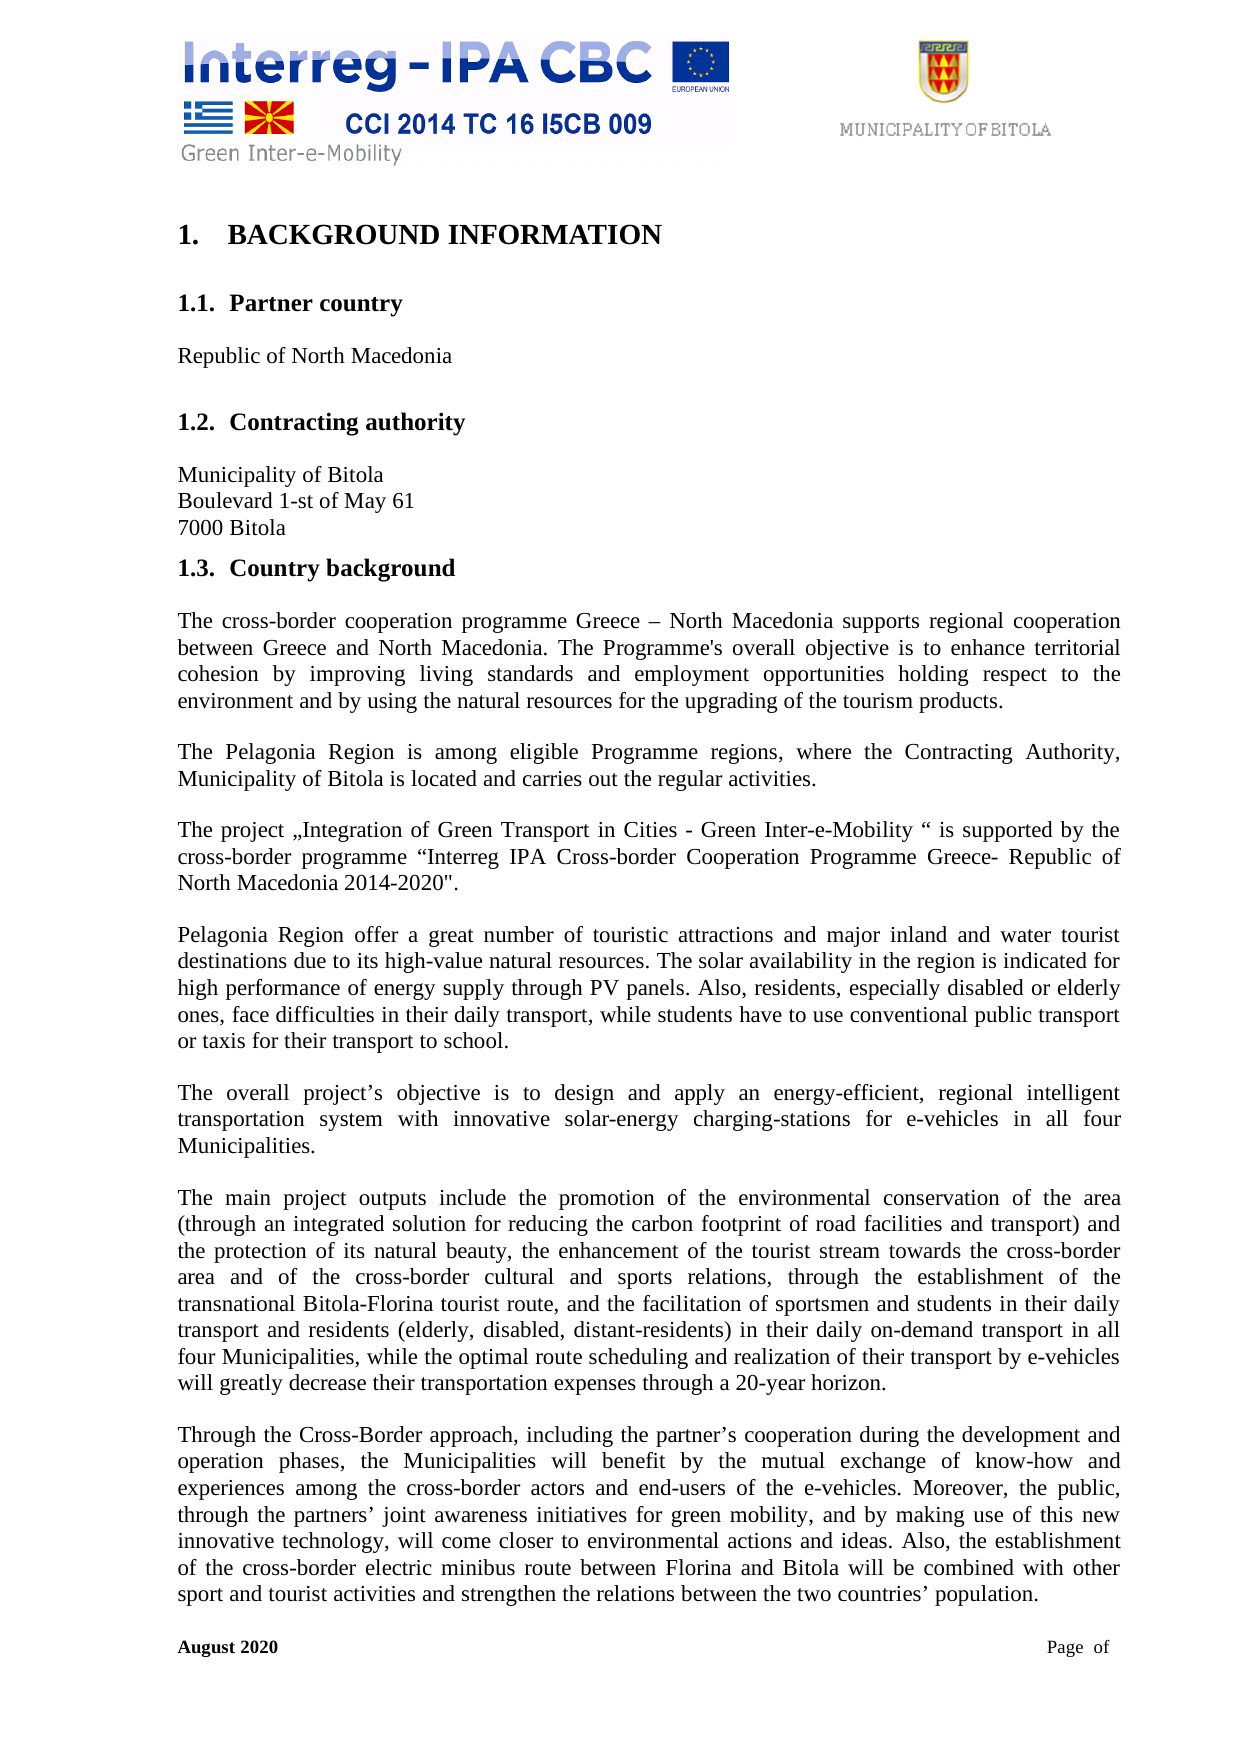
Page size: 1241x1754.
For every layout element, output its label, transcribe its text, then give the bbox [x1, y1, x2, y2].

text Through the Cross-Border approach, including the partner’s cooperation during the development and operation phases, the Municipalities will benefit by the mutual exchange of know-how and experiences among the cross-border actors and end-users of the e-vehicles. Moreover, the public, through the partners’ joint awareness initiatives for green mobility, and by making use of this new innovative technology, will come closer to environmental actions and ideas. Also, the establishment of the cross-border electric minibus route between Florina and Bitola will be combined with other sport and tourist activities and strengthen the relations between the two countries’ population. [177, 1421, 1122, 1607]
subtitle BACKGROUND INFORMATION [177, 217, 1122, 251]
picture [177, 34, 731, 168]
text Pelagonia Region offer a great number of touristic attractions and major inland and water tourist destinations due to its high-value natural resources. The solar availability in the region is indicated for high performance of energy supply through PV panels. Also, residents, especially disabled or elderly ones, face difficulties in their daily transport, while students have to use conventional public transport or taxis for their transport to school. [177, 921, 1122, 1054]
text Republic of North Macedonia [177, 342, 1122, 369]
picture [826, 0, 1063, 168]
text The cross-border cooperation programme Greece – North Macedonia supports regional cooperation between Greece and North Macedonia. The Programme's overall objective is to enhance territorial cohesion by improving living standards and employment opportunities holding respect to the environment and by using the natural resources for the upgrading of the tourism products. [177, 607, 1122, 713]
text The project „Integration of Green Transport in Cities - Green Inter-e-Mobility “ is supported by the cross-border programme “Interreg IPA Cross-border Cooperation Programme Greece- Republic of North Macedonia 2014-2020". [177, 816, 1122, 896]
text The Pelagonia Region is among eligible Programme regions, where the Contracting Authority, Municipality of Bitola is located and carries out the regular activities. [177, 738, 1122, 791]
text 7000 Bitola [177, 514, 1122, 540]
subtitle Partner country [177, 288, 1122, 317]
text Boulevard 1-st of May 61 [177, 487, 1122, 514]
subtitle Country background [177, 553, 1122, 582]
text Municipality of Bitola [177, 461, 1122, 487]
text The overall project’s objective is to design and apply an energy-efficient, regional intelligent transportation system with innovative solar-energy charging-stations for e-vehicles in all four Municipalities. [177, 1079, 1122, 1158]
text The main project outputs include the promotion of the environmental conservation of the area (through an integrated solution for reducing the carbon footprint of road facilities and transport) and the protection of its natural beauty, the enhancement of the tourist stream towards the cross-border area and of the cross-border cultural and sports relations, through the establishment of the transnational Bitola-Florina tourist route, and the facilitation of sportsmen and students in their daily transport and residents (elderly, disabled, distant-residents) in their daily on-demand transport in all four Municipalities, while the optimal route scheduling and realization of their transport by e-vehicles will greatly decrease their transportation expenses through a 20-year horizon. [177, 1183, 1122, 1396]
subtitle Contracting authority [177, 406, 1122, 436]
